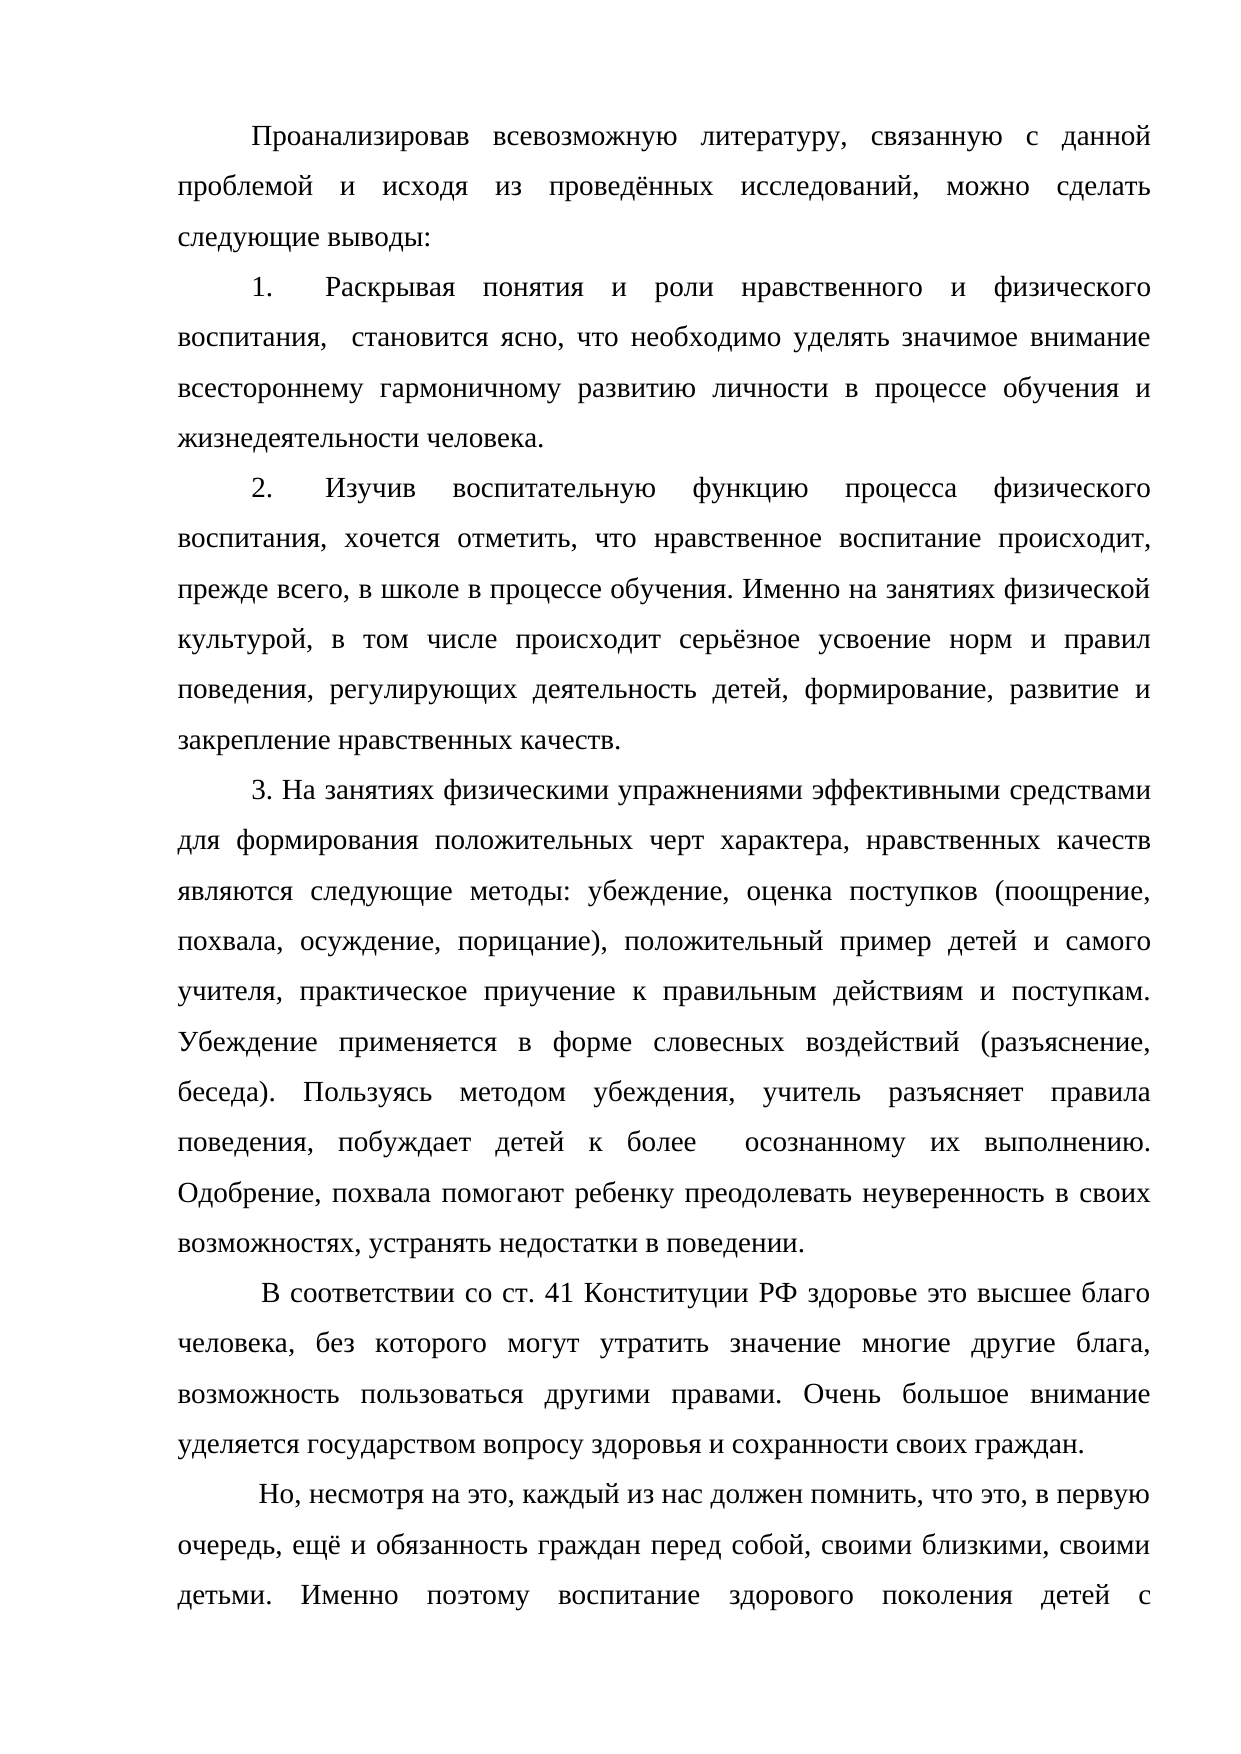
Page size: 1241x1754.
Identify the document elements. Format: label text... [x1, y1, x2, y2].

text Проанализировав всевозможную литературу, связанную с данной проблемой и исходя из проведённых исследований, можно сделать следующие выводы: [177, 118, 1152, 252]
list Раскрывая понятия и роли нравственного и физического воспитания, становится ясно, что необходимо уделять значимое внимание всестороннему гармоничному развитию личности в процессе обучения и жизнедеятельности человека. [177, 269, 1152, 453]
list Изучив воспитательную функцию процесса физического воспитания, хочется отметить, что нравственное воспитание происходит, прежде всего, в школе в процессе обучения. Именно на занятиях физической культурой, в том числе происходит серьёзное усвоение норм и правил поведения, регулирующих деятельность детей, формирование, развитие и закрепление нравственных качеств. [177, 470, 1152, 755]
text В соответствии со ст. 41 Конституции РФ здоровье это высшее благо человека, без которого могут утратить значение многие другие блага, возможность пользоваться другими правами. Очень большое внимание уделяется государством вопросу здоровья и сохранности своих граждан. [177, 1275, 1152, 1460]
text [177, 1477, 1152, 1611]
text 3. На занятиях физическими упражнениями эффективными средствами для формирования положительных черт характера, нравственных качеств являются следующие методы: убеждение, оценка поступков (поощрение, похвала, осуждение, порицание), положительный пример детей и самого учителя, практическое приучение к правильным действиям и поступкам. Убеждение применяется в форме словесных воздействий (разъяснение, беседа). Пользуясь методом убеждения, учитель разъясняет правила поведения, побуждает детей к более осознанному их выполнению. Одобрение, похвала помогают ребенку преодолевать неуверенность в своих возможностях, устранять недостатки в поведении. [177, 772, 1152, 1258]
